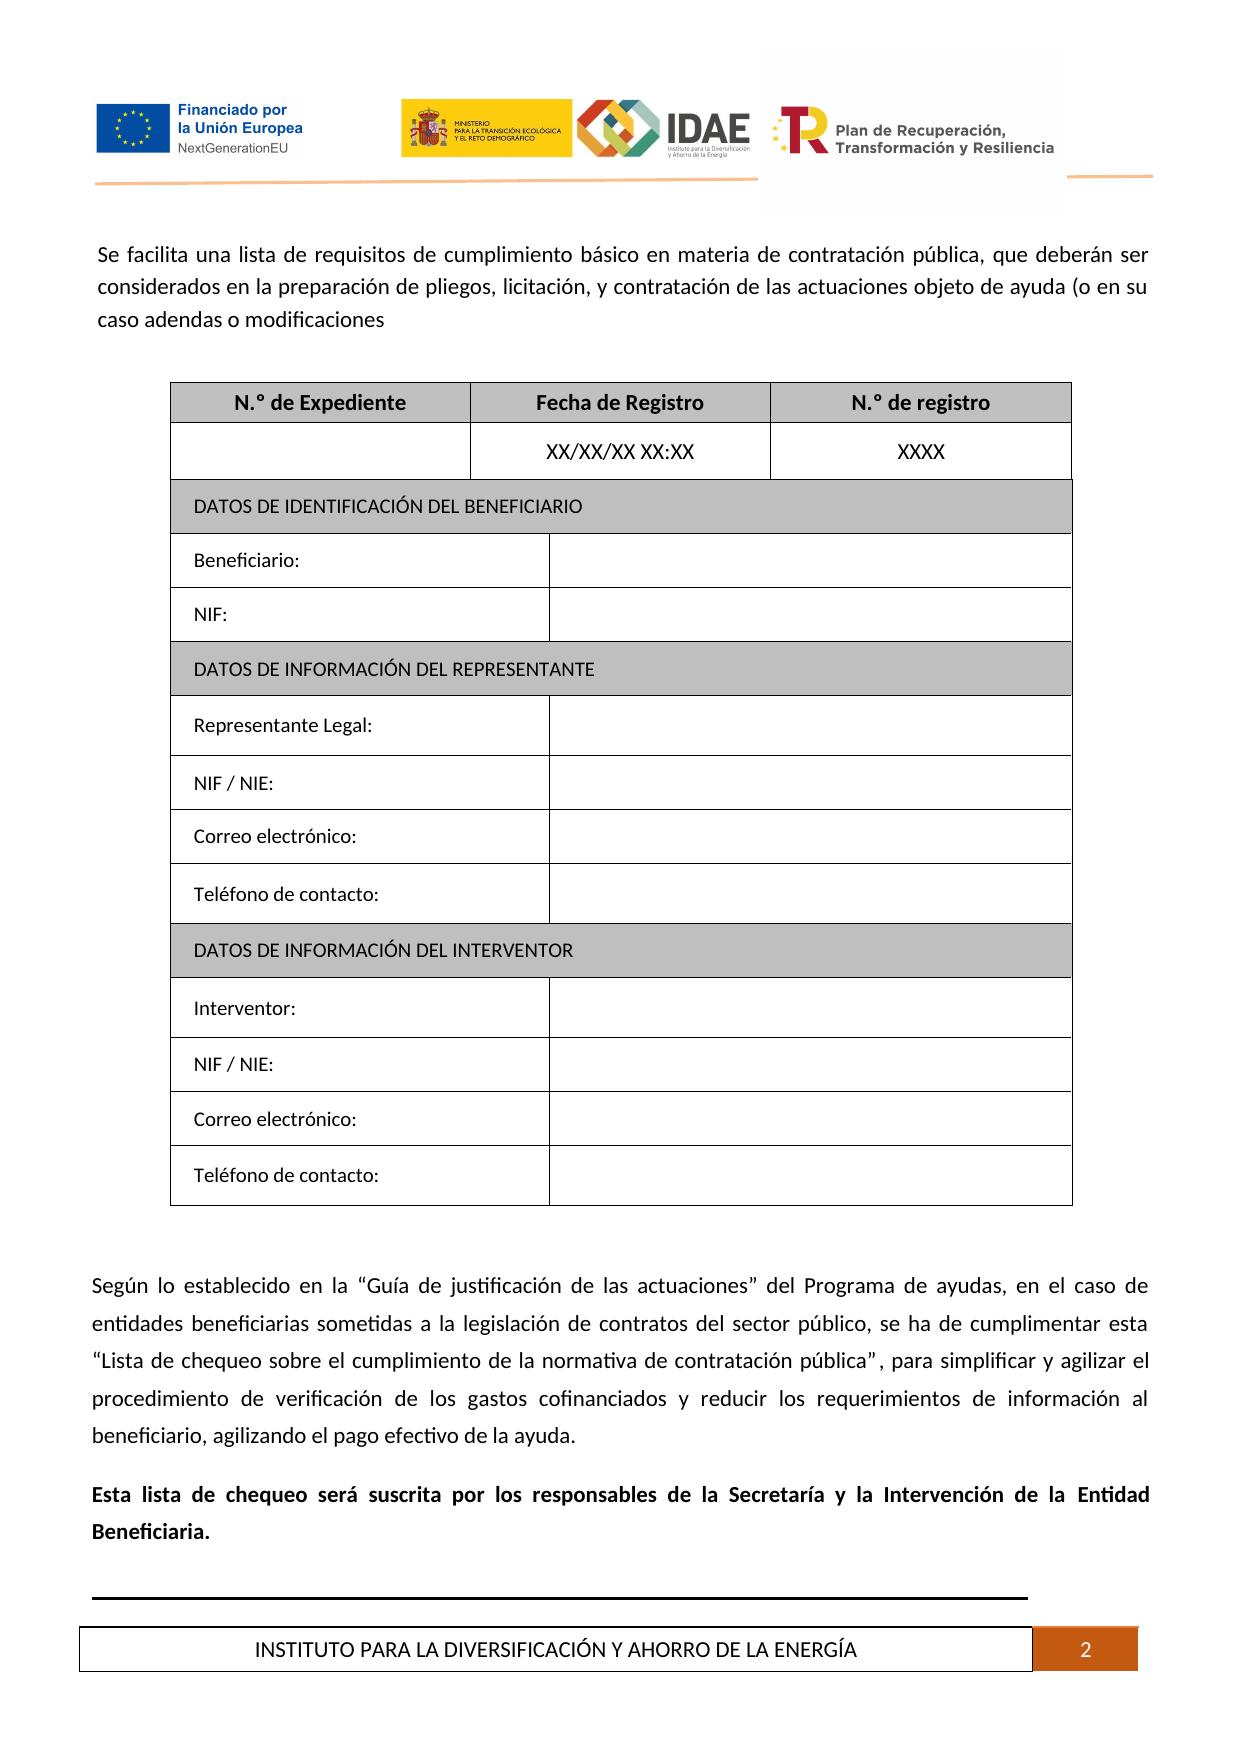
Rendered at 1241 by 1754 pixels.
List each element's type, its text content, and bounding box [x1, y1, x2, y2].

picture [397, 44, 1067, 218]
text Esta lista de chequeo será suscrita por los responsables de la Secretaría y la Intervención de la Entidad Beneficiaria. [92, 1472, 1150, 1547]
table_header N.º de Expediente [171, 383, 470, 422]
table_cell [550, 587, 1072, 641]
table_cell NIF / NIE: [171, 1038, 549, 1091]
table_cell Beneficiario: [171, 534, 549, 587]
table_cell [550, 863, 1072, 923]
text Se facilita una lista de requisitos de cumplimiento básico en materia de contratación pública, que deberán ser considerados en la preparación de pliegos, licitación, y contratación de las actuaciones objeto de ayuda (o en su caso adendas o modificaciones [97, 240, 1150, 333]
picture [91, 96, 306, 159]
table_cell NIF / NIE: [171, 756, 549, 809]
table_header Fecha de Registro [471, 383, 770, 422]
table_cell DATOS DE INFORMACIÓN DEL INTERVENTOR [171, 923, 1072, 977]
table_header N.º de registro [771, 383, 1071, 422]
table_cell XX/XX/XX XX:XX [471, 423, 770, 478]
table_cell [550, 755, 1072, 809]
table_cell [550, 809, 1072, 863]
table_cell DATOS DE INFORMACIÓN DEL REPRESENTANTE [171, 641, 1072, 695]
table_cell [550, 695, 1072, 755]
table_cell Teléfono de contacto: [171, 1146, 549, 1205]
table_cell [550, 1037, 1072, 1091]
table_cell DATOS DE IDENTIFICACIÓN DEL BENEFICIARIO [171, 480, 1072, 533]
table_cell Teléfono de contacto: [171, 864, 549, 923]
text Según lo establecido en la “Guía de justificación de las actuaciones” del Programa de ayudas, en el caso de entidades beneficiarias sometidas a la legislación de contratos del sector público, se ha de cumplimentar esta “Lista de chequeo sobre el cumplimiento de la normativa de contratación pública”, para simplificar y agilizar el procedimiento de verificación de los gastos cofinanciados y reducir los requerimientos de información al beneficiario, agilizando el pago efectivo de la ayuda. [92, 1264, 1150, 1451]
table_cell [550, 977, 1072, 1037]
table_cell [550, 1091, 1072, 1145]
table_cell NIF: [171, 588, 549, 641]
table_cell XXXX [771, 423, 1071, 478]
table_cell Correo electrónico: [171, 810, 549, 863]
table_cell [550, 1145, 1072, 1205]
table_cell Representante Legal: [171, 696, 549, 755]
table_cell [550, 533, 1072, 587]
table_cell [171, 423, 470, 478]
table_cell Correo electrónico: [171, 1092, 549, 1145]
table_cell Interventor: [171, 978, 549, 1037]
